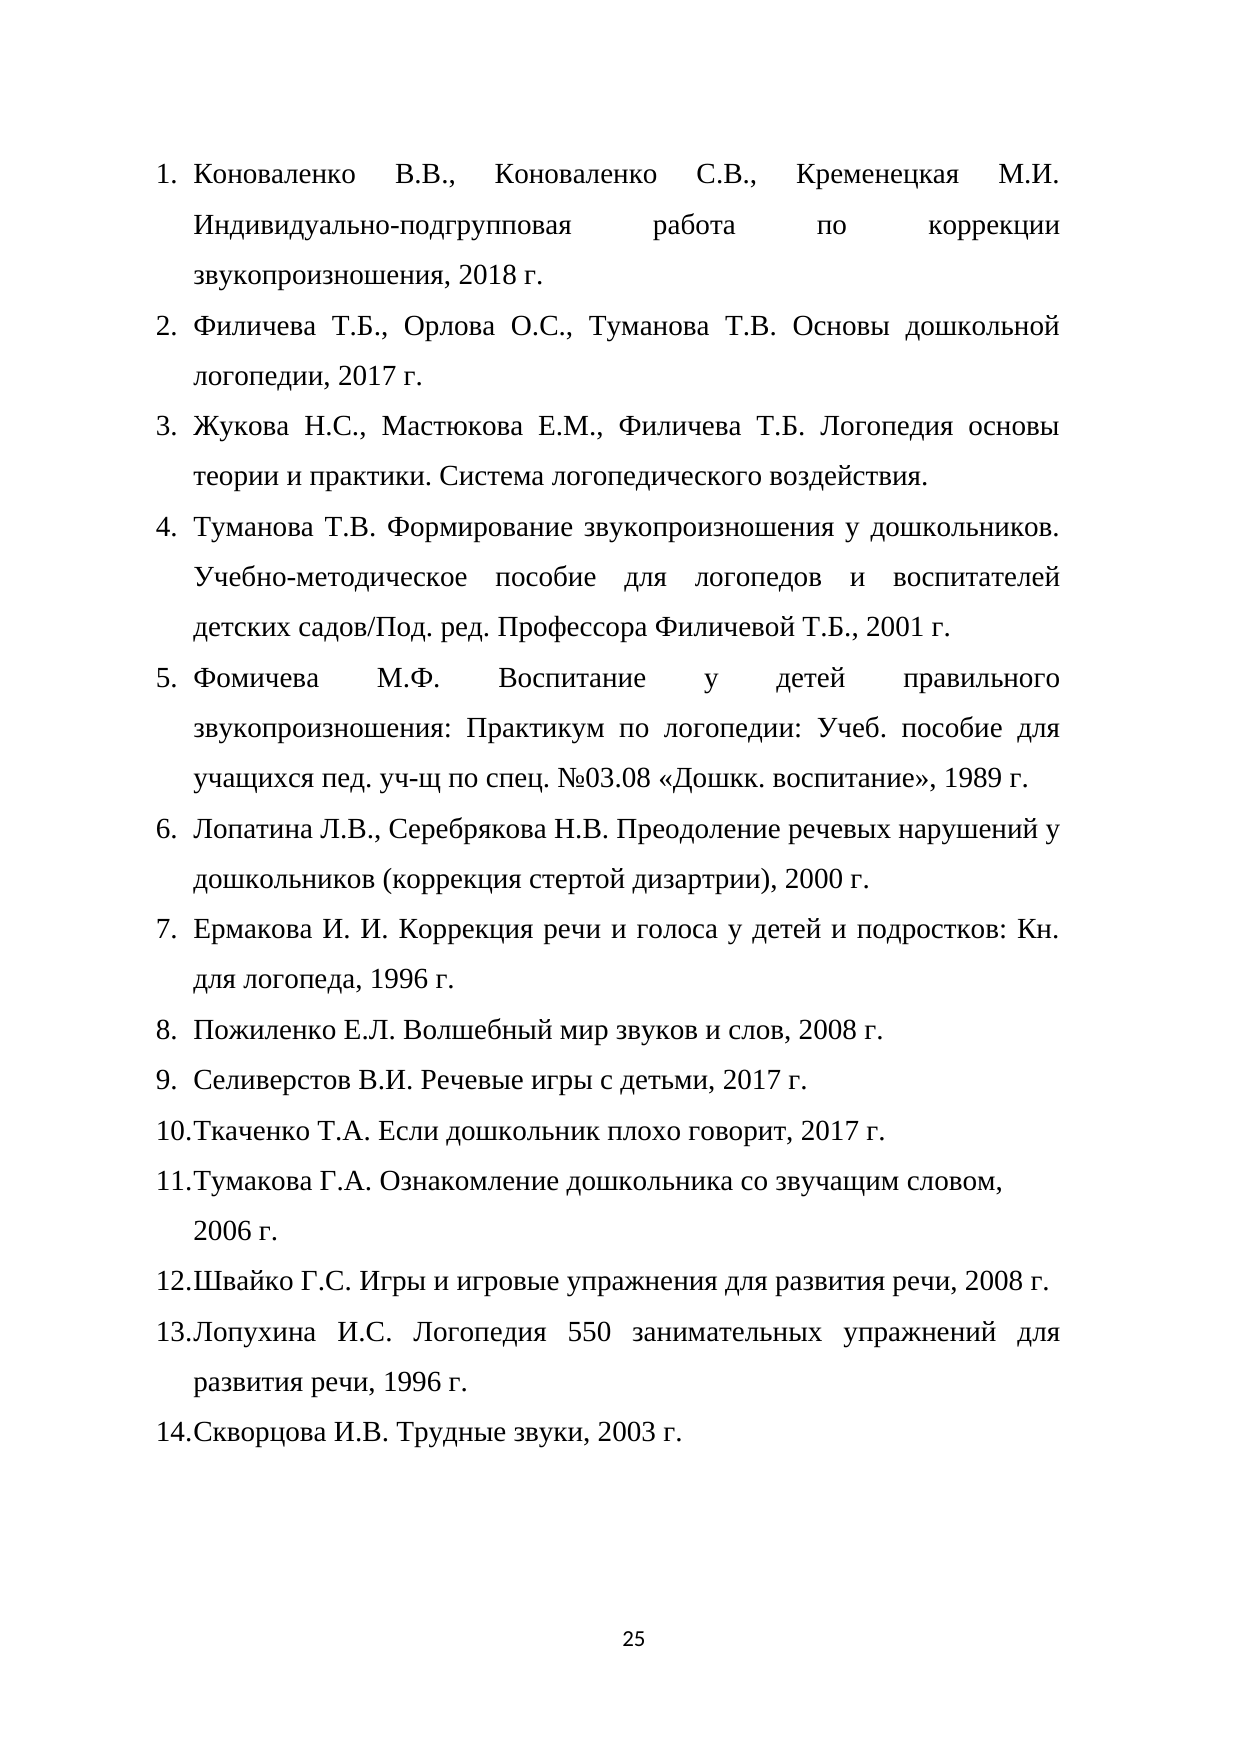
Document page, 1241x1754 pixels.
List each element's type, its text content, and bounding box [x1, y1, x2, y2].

list Тумакова Г.А. Ознакомление дошкольника со звучащим словом, [156, 1163, 1061, 1196]
list Селиверстов В.И. Речевые игры с детьми, 2017 г. [156, 1062, 1061, 1096]
list Туманова Т.В. Формирование звукопроизношения у дошкольников. Учебно-методическое пособие для логопедов и воспитателей детских садов/Под. ред. Профессора Филичевой Т.Б., 2001 г. [156, 509, 1061, 643]
list 2006 г. [193, 1213, 1061, 1247]
list Лопухина И.С. Логопедия 550 занимательных упражнений для развития речи, 1996 г. [156, 1314, 1061, 1398]
list Фомичева М.Ф. Воспитание у детей правильного звукопроизношения: Практикум по логопедии: Учеб. пособие для учащихся пед. уч-щ по спец. №03.08 «Дошкк. воспитание», 1989 г. [156, 660, 1061, 794]
list Пожиленко Е.Л. Волшебный мир звуков и слов, 2008 г. [156, 1012, 1061, 1046]
list Ткаченко Т.А. Если дошкольник плохо говорит, 2017 г. [156, 1113, 1061, 1146]
list Лопатина Л.В., Серебрякова Н.В. Преодоление речевых нарушений у дошкольников (коррекция стертой дизартрии), 2000 г. [156, 811, 1061, 894]
list Жукова Н.С., Мастюкова Е.М., Филичева Т.Б. Логопедия основы теории и практики. Система логопедического воздействия. [156, 408, 1061, 492]
list Филичева Т.Б., Орлова О.С., Туманова Т.В. Основы дошкольной логопедии, 2017 г. [156, 308, 1061, 391]
list Скворцова И.В. Трудные звуки, 2003 г. [156, 1414, 1061, 1448]
list Ермакова И. И. Коррекция речи и голоса у детей и подростков: Кн. для логопеда, 1996 г. [156, 911, 1061, 995]
list Коноваленко В.В., Коноваленко С.В., Кременецкая М.И. Индивидуально-подгрупповая работа по коррекции звукопроизношения, 2018 г. [156, 157, 1061, 291]
list Швайко Г.С. Игры и игровые упражнения для развития речи, 2008 г. [156, 1263, 1061, 1297]
